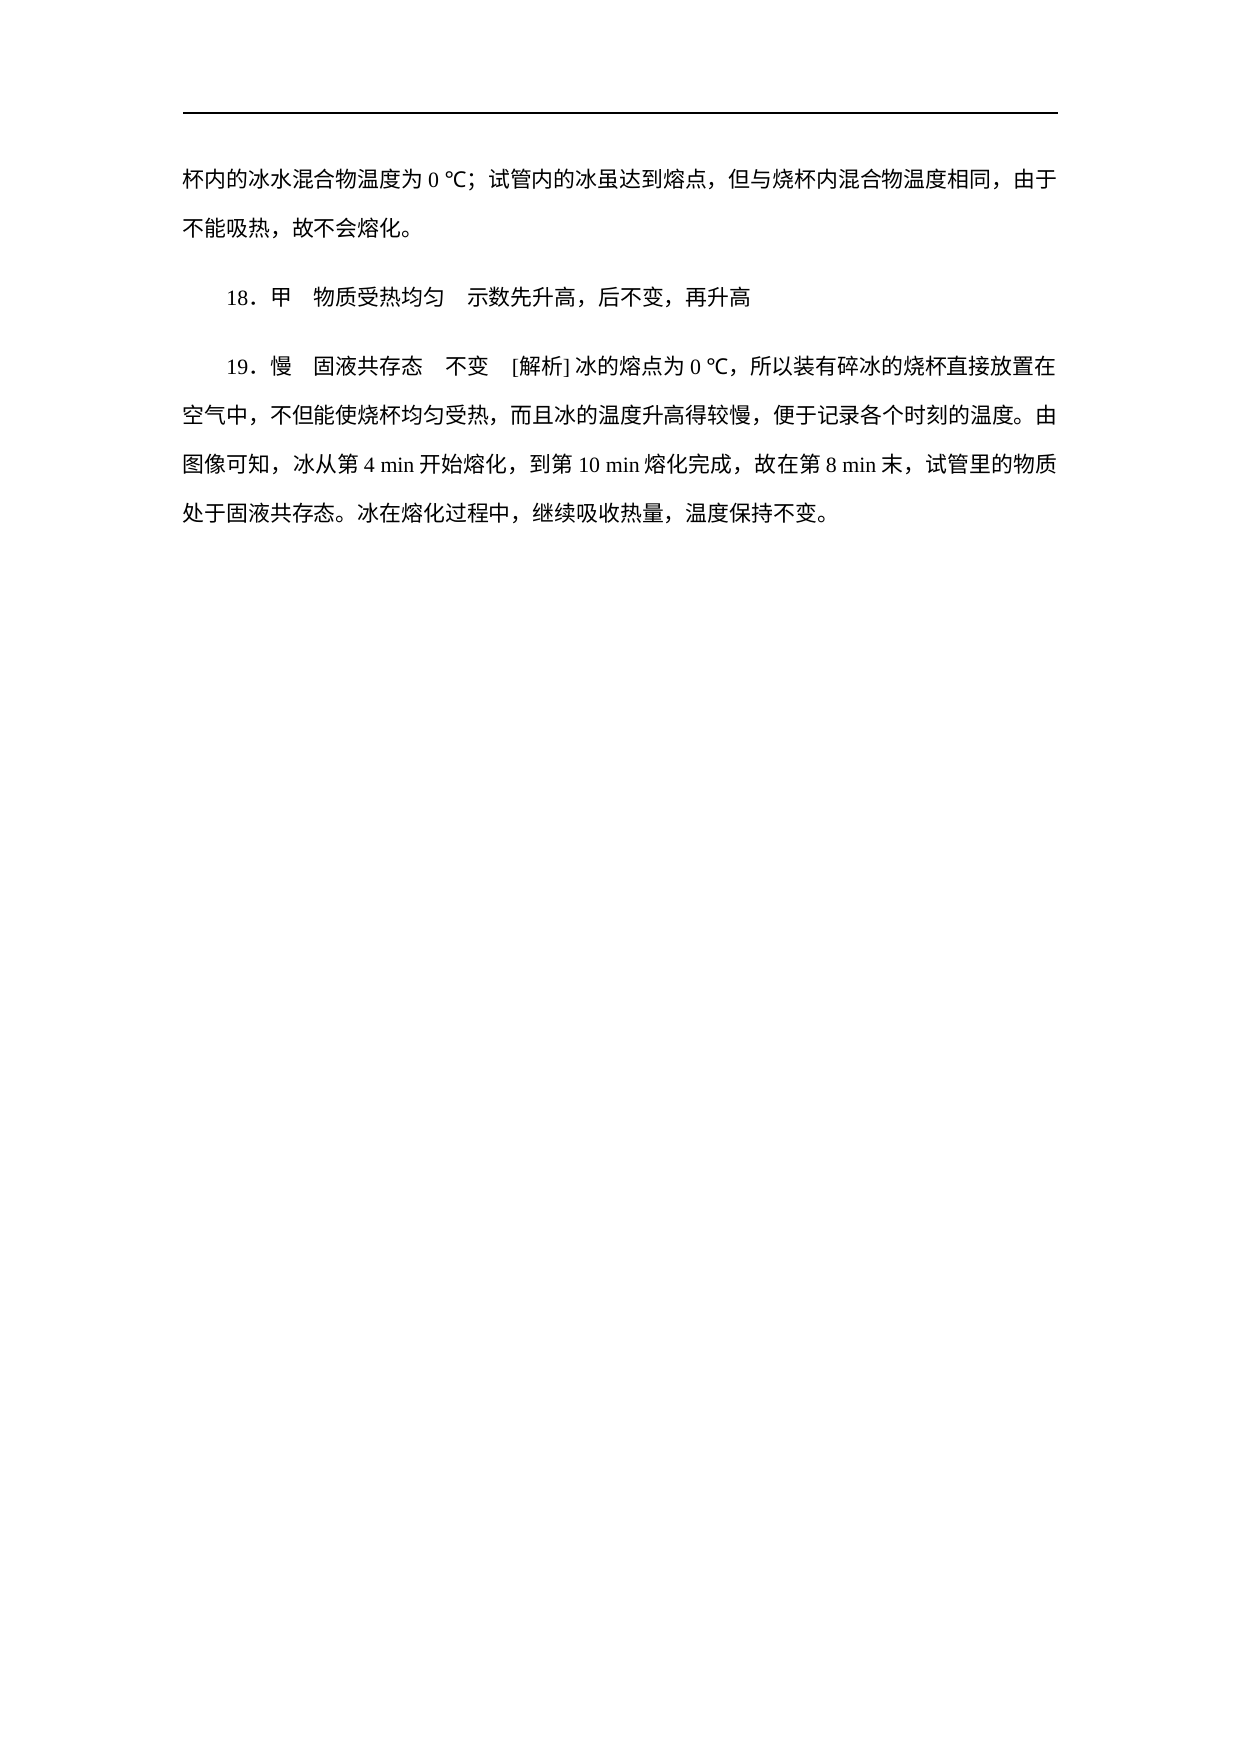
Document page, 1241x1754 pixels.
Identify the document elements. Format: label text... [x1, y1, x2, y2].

text 19．慢 固液共存态 不变 [解析] 冰的熔点为0 ℃，所以装有碎冰的烧杯直接放置在空气中，不但能使烧杯均匀受热，而且冰的温度升高得较慢，便于记录各个时刻的温度。由图像可知，冰从第4 min开始熔化，到第10 min熔化完成，故在第8 min末，试管里的物质处于固液共存态。冰在熔化过程中，继续吸收热量，温度保持不变。 [182, 349, 1058, 528]
text 18．甲 物质受热均匀 示数先升高，后不变，再升高 [182, 280, 1058, 312]
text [182, 162, 1058, 243]
